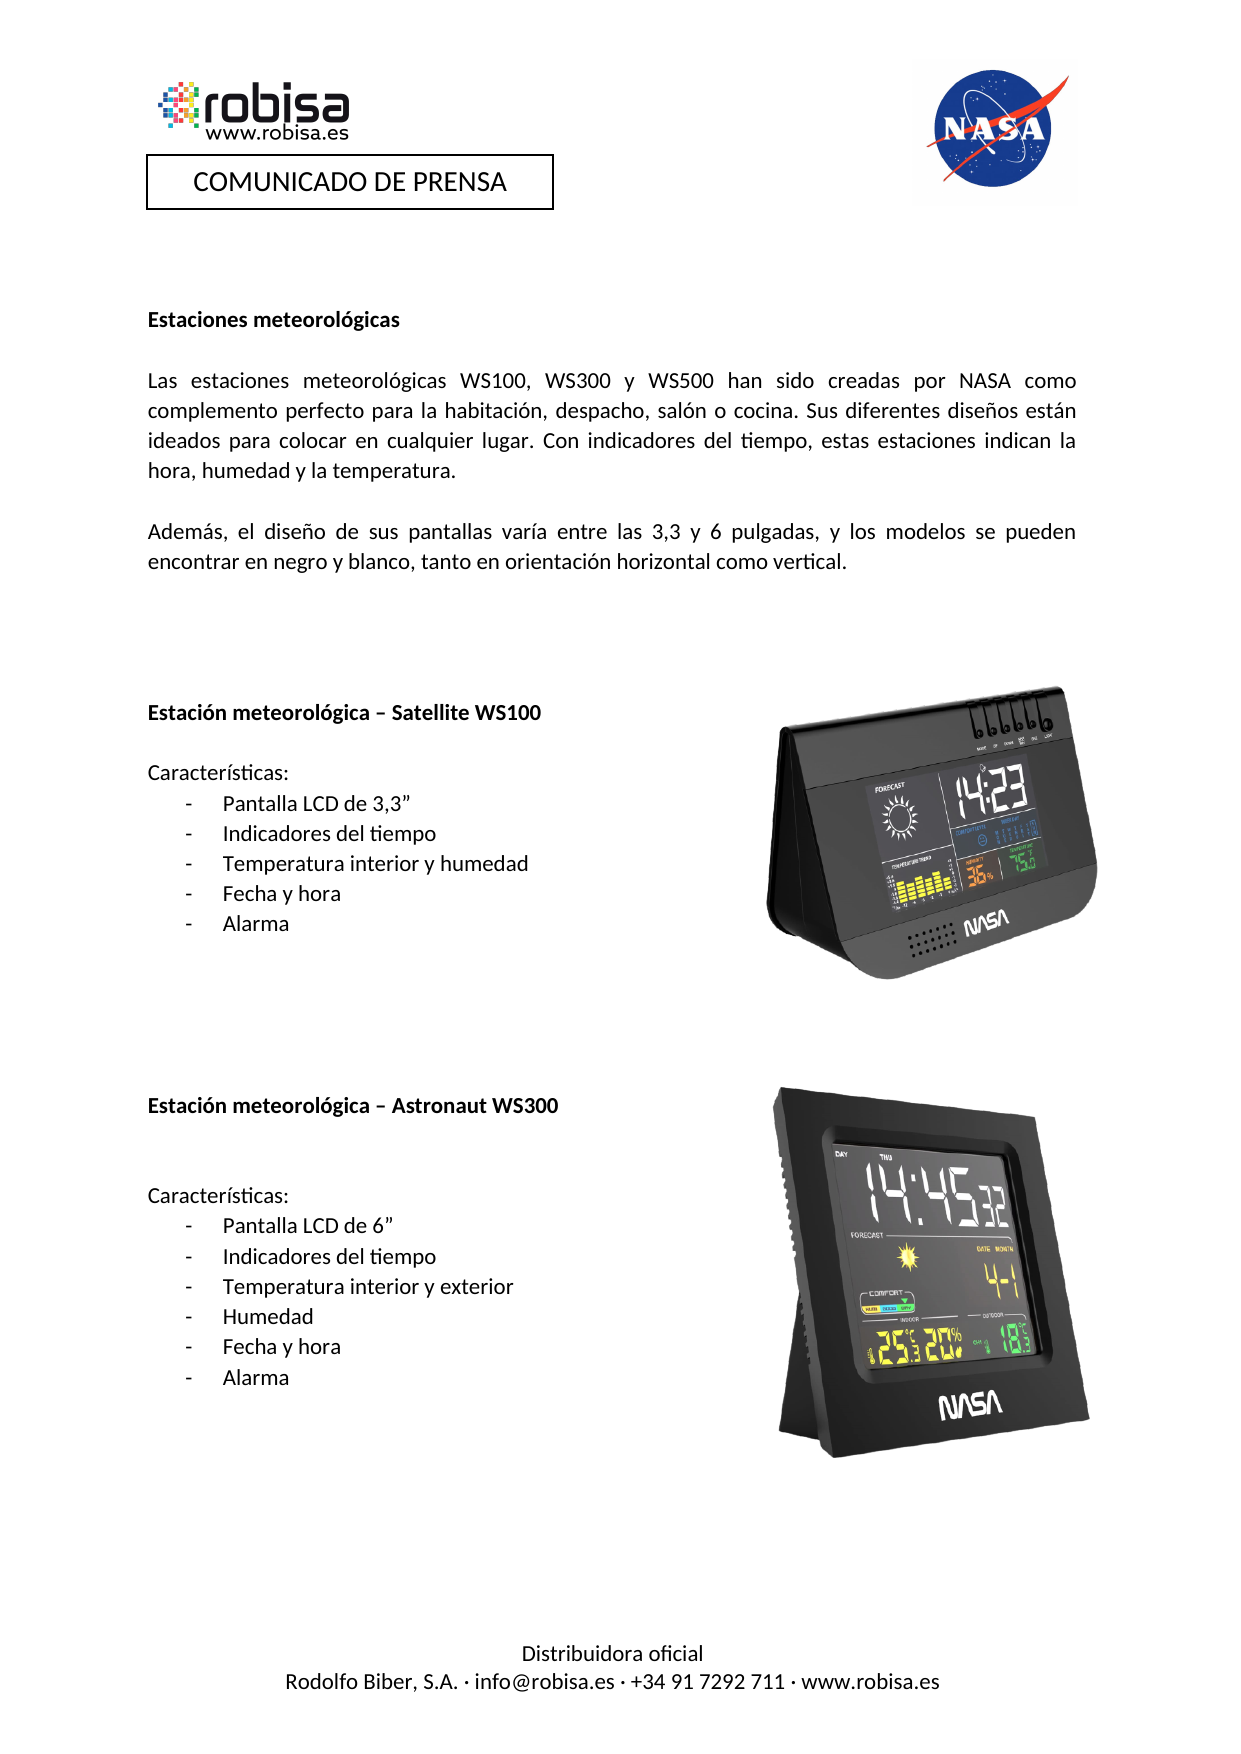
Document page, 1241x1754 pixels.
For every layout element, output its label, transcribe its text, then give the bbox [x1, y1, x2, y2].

picture [735, 1071, 1116, 1472]
list Temperatura interior y exterior [185, 1272, 735, 1300]
text Características: [148, 1181, 735, 1209]
list Pantalla LCD de 6” [185, 1212, 735, 1240]
picture [746, 672, 1118, 990]
text Estación meteorológica – Astronaut WS300 [148, 1091, 735, 1119]
text Estaciones meteorológicas [148, 305, 1078, 333]
text Además, el diseño de sus pantallas varía entre las 3,3 y 6 pulgadas, y los modelos se pueden encontrar en negro y blanco, tanto en orientación horizontal como vertical. [148, 517, 1078, 575]
text Estación meteorológica – Satellite WS100 [148, 698, 746, 726]
list Indicadores del tiempo [185, 1242, 735, 1270]
list Fecha y hora [185, 879, 746, 907]
list Alarma [185, 909, 746, 938]
picture [156, 80, 353, 146]
list Alarma [185, 1363, 735, 1391]
list Indicadores del tiempo [185, 819, 746, 847]
list Temperatura interior y humedad [185, 849, 746, 877]
picture [912, 59, 1078, 206]
list Pantalla LCD de 3,3” [185, 789, 746, 817]
text Las estaciones meteorológicas WS100, WS300 y WS500 han sido creadas por NASA como complemento perfecto para la habitación, despacho, salón o cocina. Sus diferentes diseños están ideados para colocar en cualquier lugar. Con indicadores del tiempo, estas estaciones indican la hora, humedad y la temperatura. [148, 366, 1078, 484]
list Humedad [185, 1302, 735, 1330]
list Fecha y hora [185, 1332, 735, 1361]
text Características: [148, 758, 746, 787]
